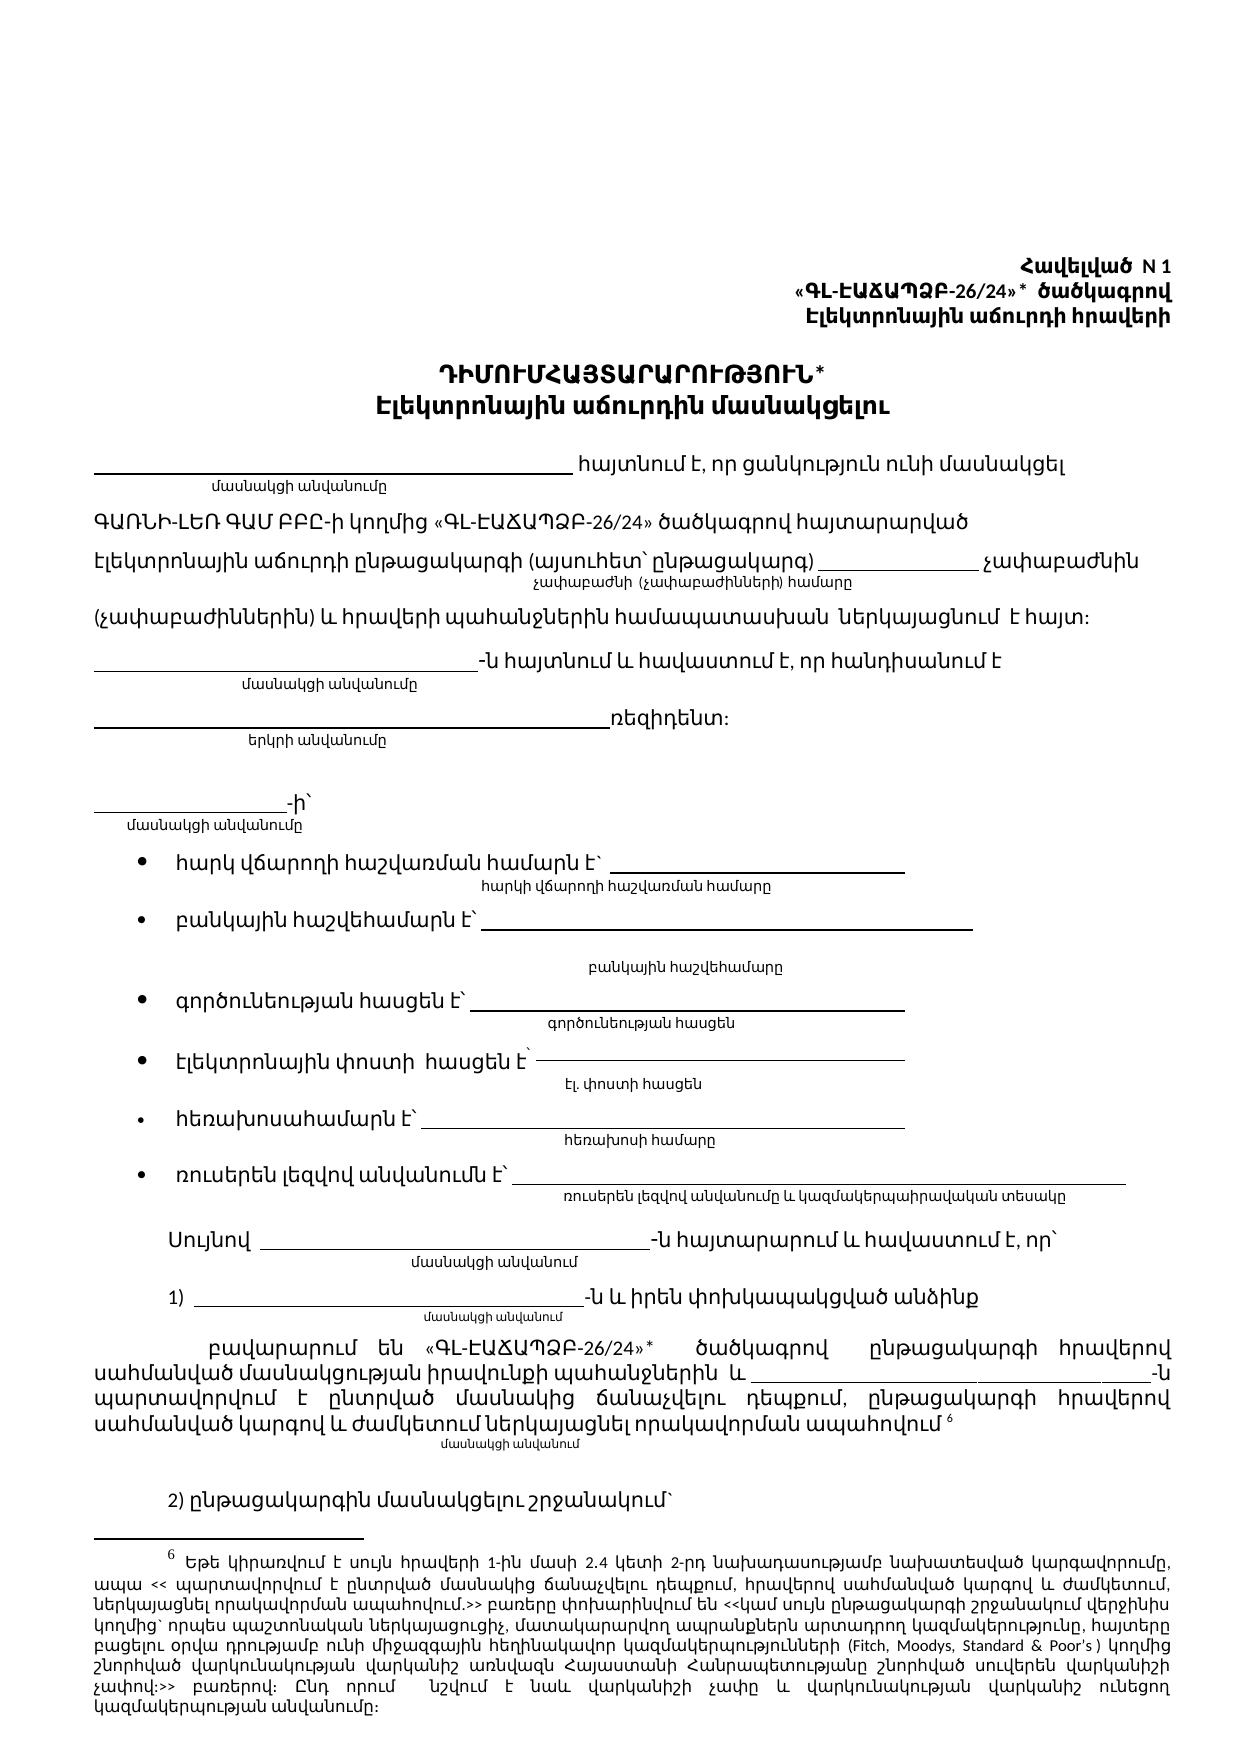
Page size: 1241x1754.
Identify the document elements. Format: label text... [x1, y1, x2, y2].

text ռուսերեն լեզվով անվանումը և կազմակերպաիրավական տեսակը [94, 1187, 1171, 1218]
text Սույնով -ն հայտարարում և հավաստում է, որ՝ [94, 1223, 1171, 1253]
list էլեկտրոնային փոստի հասցեն է՝ [138, 1045, 1171, 1075]
text մասնակցի անվանումը [94, 477, 1171, 507]
list ռուսերեն լեզվով անվանումն է՝ [138, 1162, 1171, 1187]
text ԳԱՌՆԻ-ԼԵՌ ԳԱՄ ԲԲԸ-ի կողմից «ԳԼ-ԷԱՃԱՊՁԲ-26/24» ծածկագրով հայտարարված [94, 507, 1171, 535]
text հայտնում է, որ ցանկություն ունի մասնակցել [94, 451, 1171, 477]
text -ն հայտնում և հավաստում է, որ հանդիսանում է [94, 644, 1171, 675]
list հեռախոսահամարն է՝ [138, 1106, 1171, 1131]
list հարկ վճարողի հաշվառման համարն է` [138, 846, 1171, 877]
list բանկային հաշվեհամարն է՝ [138, 907, 1171, 958]
text բանկային հաշվեհամարը [94, 958, 1171, 989]
subtitle Էլեկտրոնային աճուրդին մասնակցելու [94, 390, 1171, 421]
text մասնակցի անվանում [94, 1253, 1171, 1284]
text էլ. փոստի հասցեն [94, 1075, 1171, 1106]
text Հավելված N 1 [94, 253, 1171, 278]
text Էլեկտրոնային աճուրդի հրավերի [94, 304, 1171, 329]
text -ի՝ [94, 790, 1171, 816]
text երկրի անվանումը [94, 731, 1171, 762]
text բավարարում են «ԳԼ-ԷԱՃԱՊՁԲ-26/24»* ծածկագրով ընթացակարգի հրավերով սահմանված մասնակցության իրավունքի պահանջներին և -ն պարտավորվում է ընտրված մասնակից ճանաչվելու դեպքում, ընթացակարգի հրավերով սահմանված կարգով և ժամկետում ներկայացնել որակավորման ապահովում [94, 1335, 1171, 1436]
text մասնակցի անվանումը [94, 675, 1171, 706]
text (չափաբաժիններին) և հրավերի պահանջներին համապատասխան ներկայացնում է հայտ: [94, 604, 1171, 629]
text մասնակցի անվանում [94, 1309, 1171, 1335]
text գործունեության հասցեն [94, 1014, 1171, 1045]
text 1) -ն և իրեն փոխկապակցված անձինք [94, 1284, 1171, 1309]
text մասնակցի անվանում [94, 1436, 1171, 1462]
text մասնակցի անվանումը [94, 816, 1171, 846]
text 2) ընթացակարգին մասնակցելու շրջանակում` [94, 1487, 1171, 1513]
text «ԳԼ-ԷԱՃԱՊՁԲ-26/24»* ծածկագրով [94, 278, 1171, 304]
text ռեզիդենտ: [94, 706, 1171, 731]
list գործունեության հասցեն է՝ [138, 989, 1171, 1014]
text էլեկտրոնային աճուրդի ընթացակարգի (այսուհետ՝ ընթացակարգ) չափաբաժնին [94, 548, 1171, 573]
text չափաբաժնի (չափաբաժինների) համարը [94, 573, 1171, 604]
text հեռախոսի համարը [462, 1131, 1171, 1162]
text հարկի վճարողի հաշվառման համարը [94, 877, 1171, 907]
text ԴԻՄՈՒՄՀԱՅՏԱՐԱՐՈՒԹՅՈՒՆ* [94, 360, 1171, 390]
